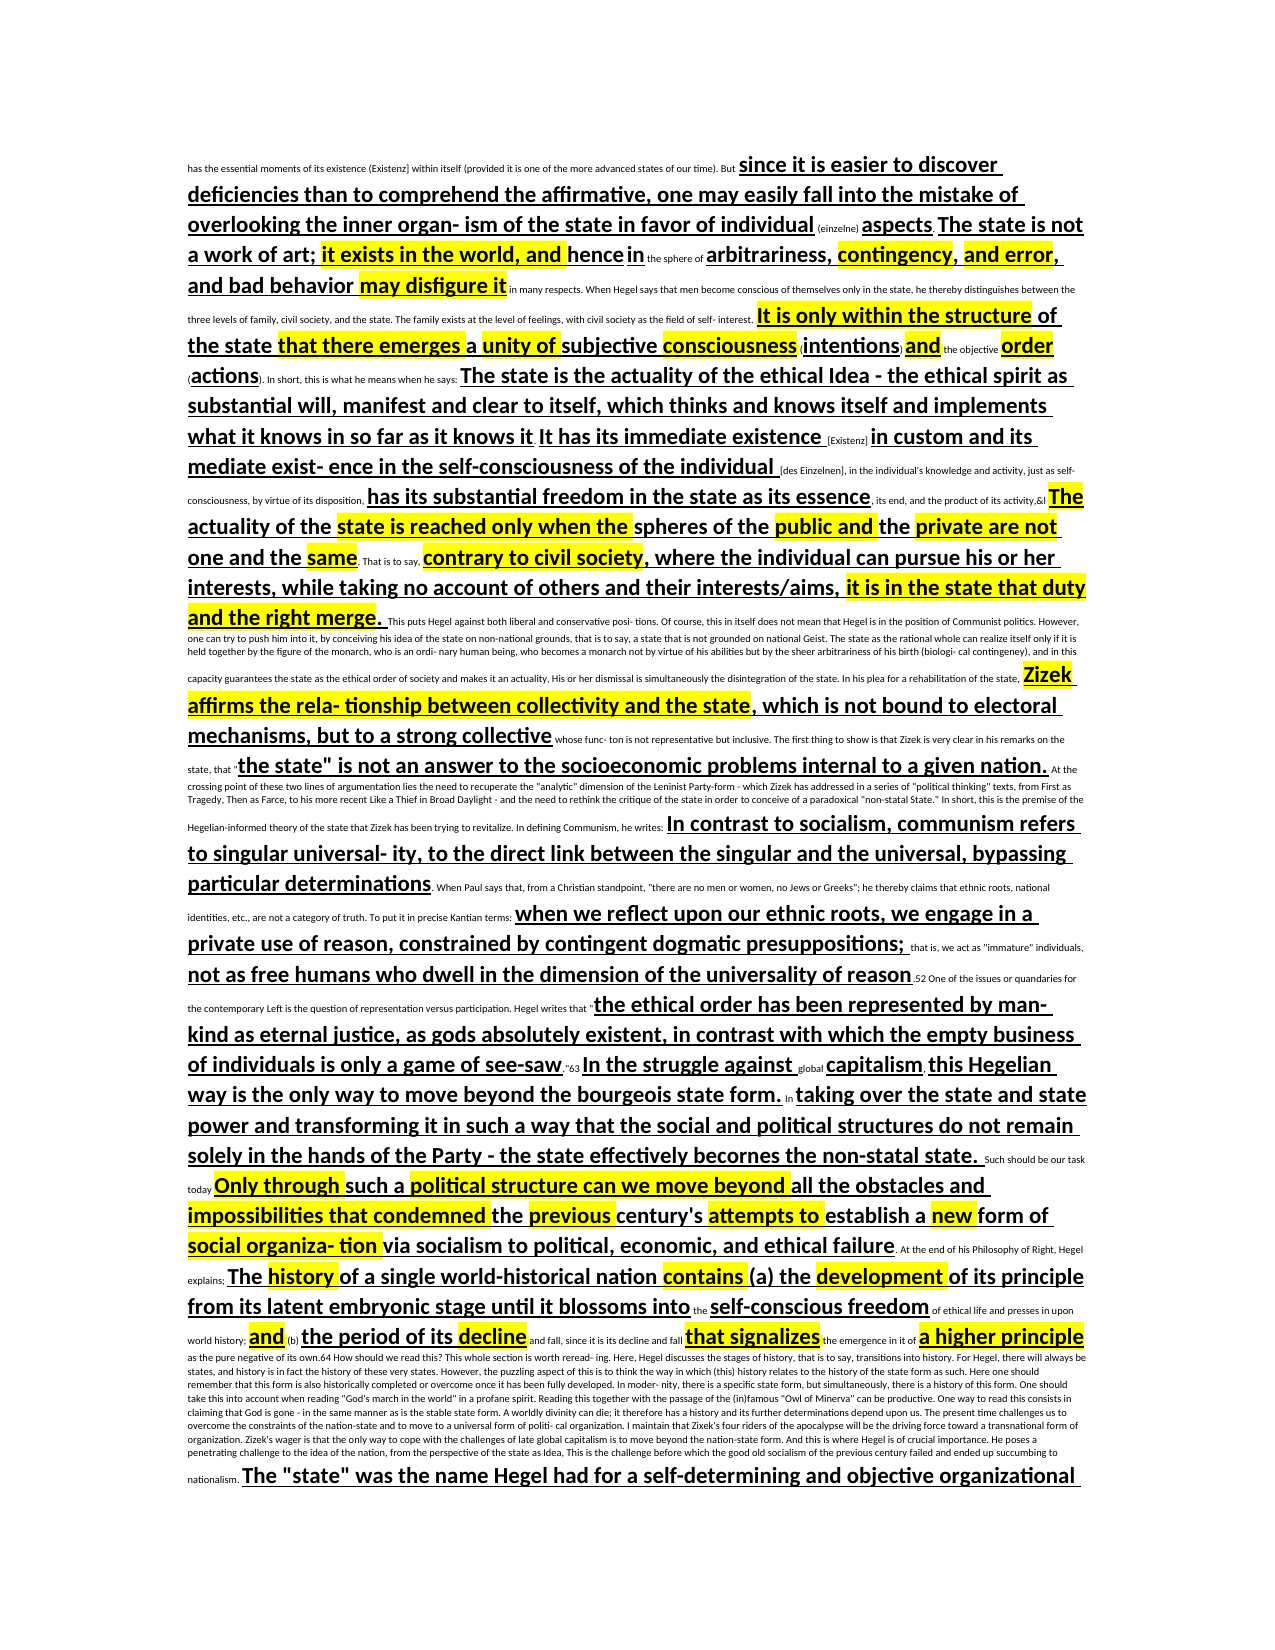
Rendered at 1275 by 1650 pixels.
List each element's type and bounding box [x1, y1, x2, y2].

text [187, 150, 1087, 1490]
